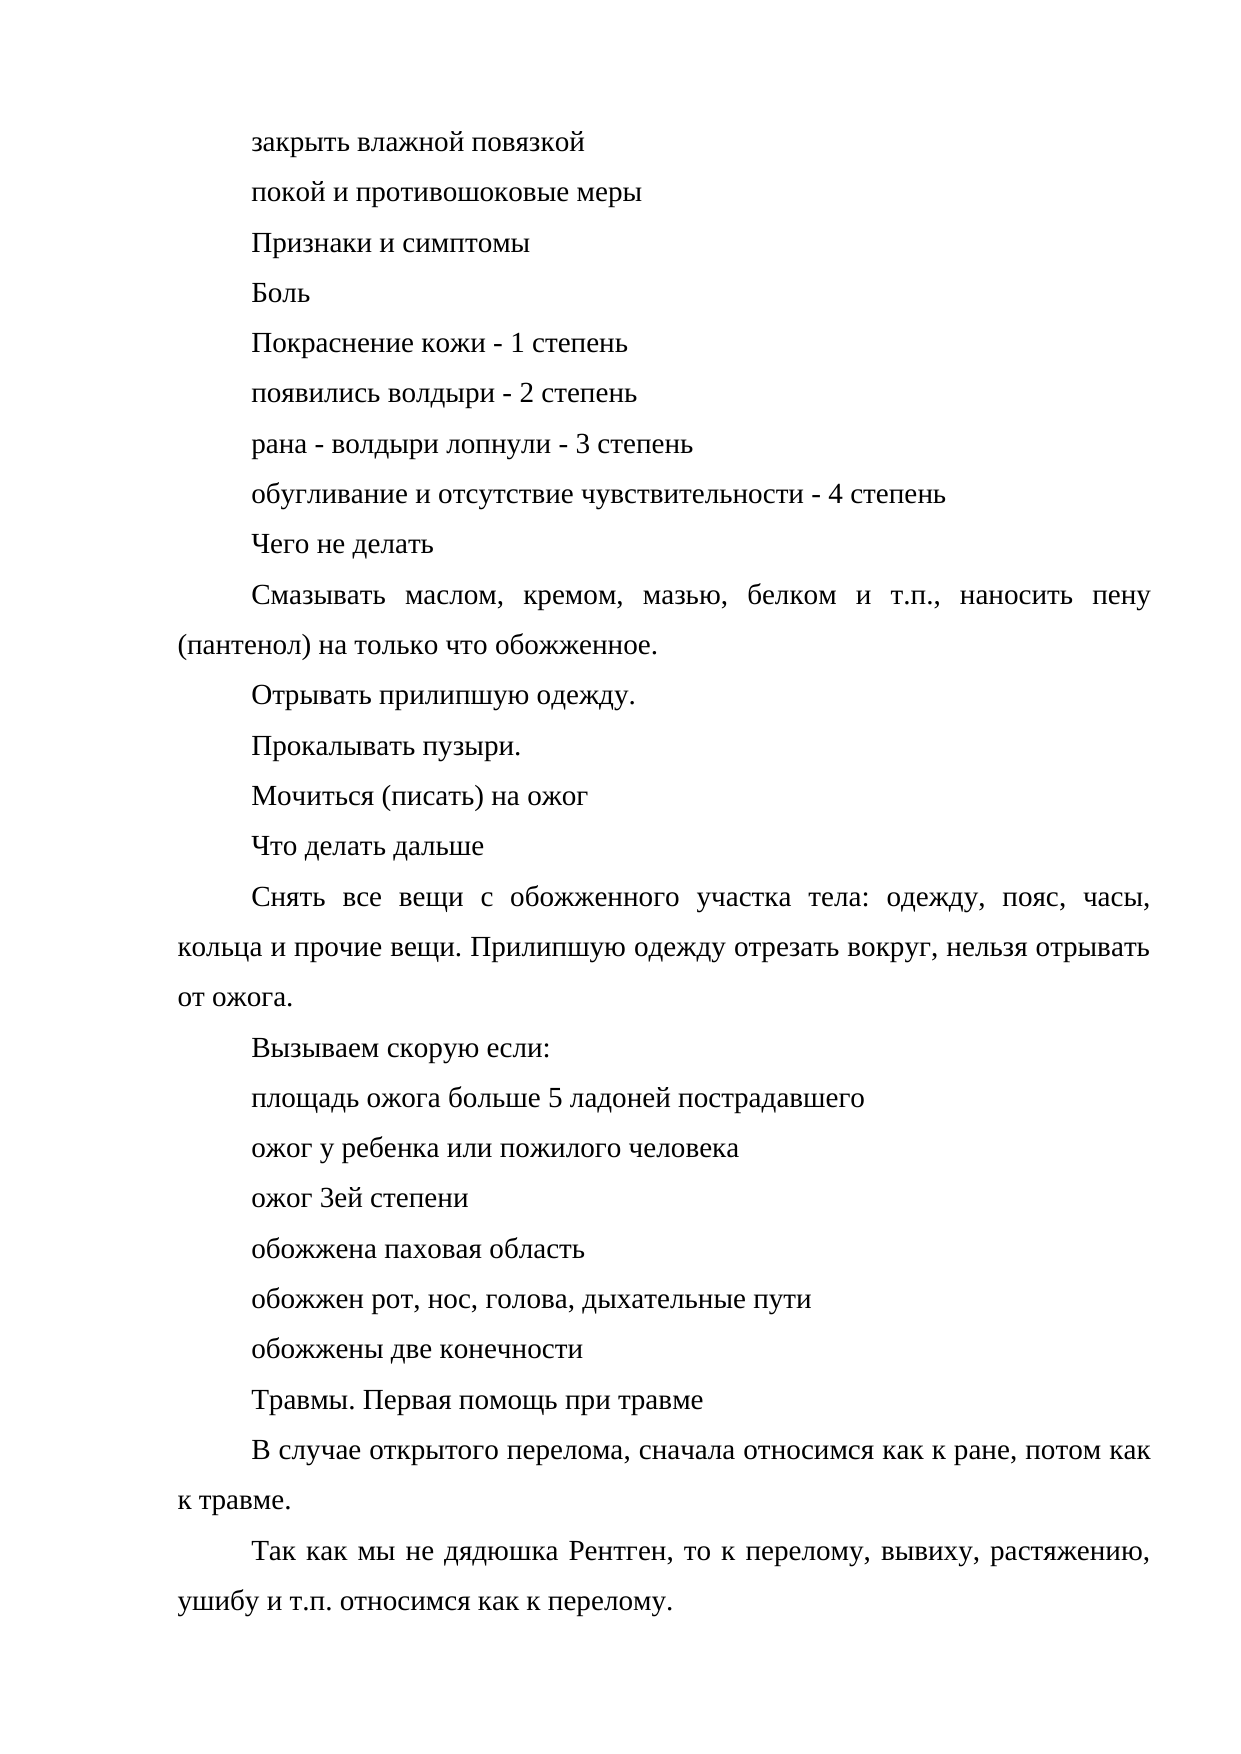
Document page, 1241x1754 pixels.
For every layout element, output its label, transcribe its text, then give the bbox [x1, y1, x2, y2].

text ожог 3ей степени [177, 1181, 1152, 1214]
text Покраснение кожи - 1 степень [177, 325, 1152, 359]
text обожжена паховая область [177, 1231, 1152, 1264]
text Вызываем скорую если: [177, 1030, 1152, 1063]
text Отрывать прилипшую одежду. [177, 677, 1152, 711]
text Травмы. Первая помощь при травме [177, 1382, 1152, 1415]
text рана - волдыри лопнули - 3 степень [177, 426, 1152, 459]
text Так как мы не дядюшка Рентген, то к перелому, вывиху, растяжению, ушибу и т.п. относимся как к перелому. [177, 1533, 1152, 1617]
text Чего не делать [177, 527, 1152, 560]
text обугливание и отсутствие чувствительности - 4 степень [177, 476, 1152, 510]
text Снять все вещи с обожженного участка тела: одежду, пояс, часы, кольца и прочие вещи. Прилипшую одежду отрезать вокруг, нельзя отрывать от ожога. [177, 879, 1152, 1013]
text обожжен рот, нос, голова, дыхательные пути [177, 1281, 1152, 1315]
text Прокалывать пузыри. [177, 728, 1152, 761]
text покой и противошоковые меры [177, 174, 1152, 208]
text Смазывать маслом, кремом, мазью, белком и т.п., наносить пену (пантенол) на только что обожженное. [177, 577, 1152, 661]
text Боль [177, 275, 1152, 308]
text появились волдыри - 2 степень [177, 376, 1152, 409]
text Что делать дальше [177, 828, 1152, 862]
text Признаки и симптомы [177, 225, 1152, 258]
text обожжены две конечности [177, 1332, 1152, 1365]
text Мочиться (писать) на ожог [177, 778, 1152, 812]
text ожог у ребенка или пожилого человека [177, 1130, 1152, 1164]
text закрыть влажной повязкой [177, 124, 1152, 158]
text В случае открытого перелома, сначала относимся как к ране, потом как к травме. [177, 1432, 1152, 1516]
text площадь ожога больше 5 ладоней пострадавшего [177, 1080, 1152, 1113]
